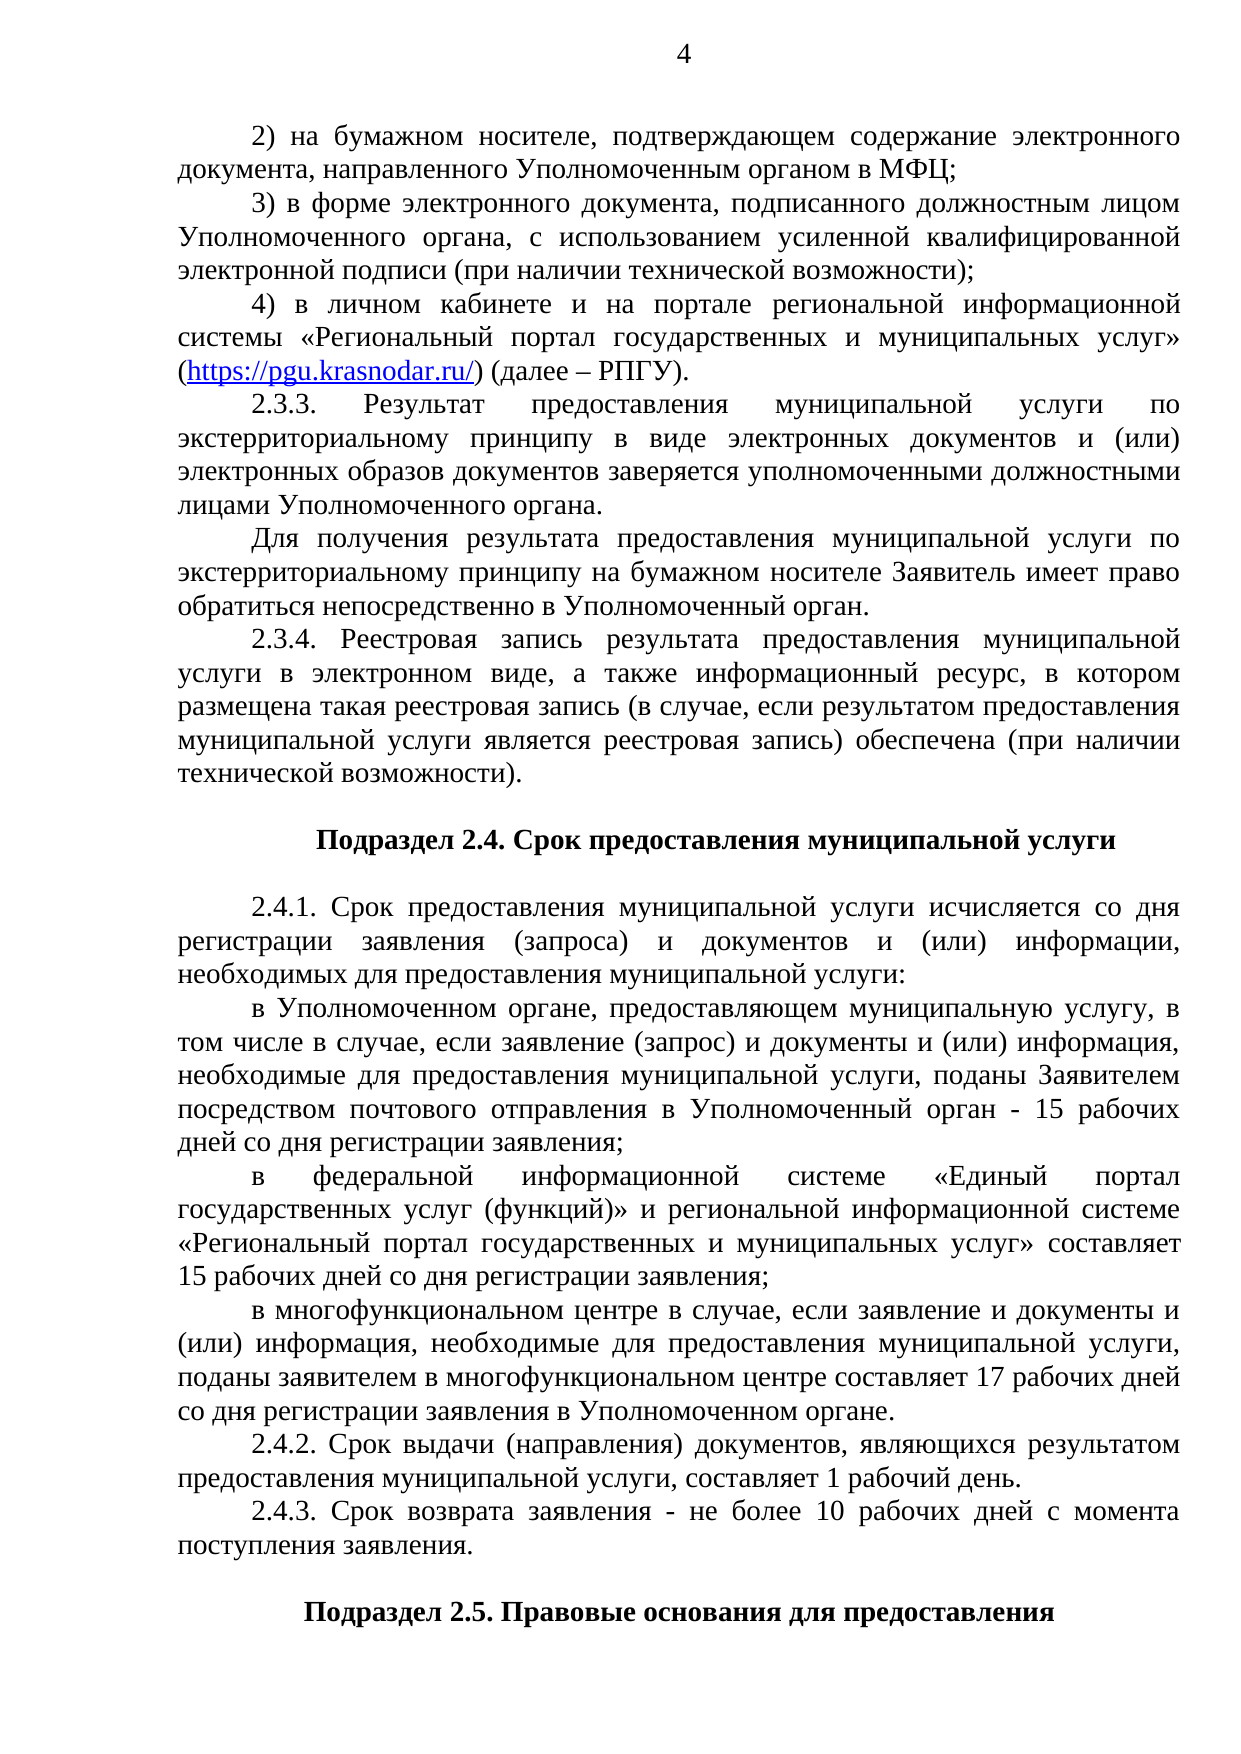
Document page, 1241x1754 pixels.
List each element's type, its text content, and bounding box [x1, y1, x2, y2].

text 2.4.3. Срок возврата заявления - не более 10 рабочих дней с момента поступления заявления. [177, 1493, 1181, 1560]
text Для получения результата предоставления муниципальной услуги по экстерриториальному принципу на бумажном носителе Заявитель имеет право обратиться непосредственно в Уполномоченный орган. [177, 521, 1181, 621]
text Подраздел 2.4. Срок предоставления муниципальной услуги [177, 822, 1181, 856]
text в федеральной информационной системе «Единый портал государственных услуг (функций)» и региональной информационной системе «Региональный портал государственных и муниципальных услуг» составляет 15 рабочих дней со дня регистрации заявления; [177, 1158, 1181, 1292]
text в Уполномоченном органе, предоставляющем муниципальную услугу, в том числе в случае, если заявление (запрос) и документы и (или) информация, необходимые для предоставления муниципальной услуги, поданы Заявителем посредством почтового отправления в Уполномоченный орган - 15 рабочих дней со дня регистрации заявления; [177, 990, 1181, 1158]
text 2.4.2. Срок выдачи (направления) документов, являющихся результатом предоставления муниципальной услуги, составляет 1 рабочий день. [177, 1426, 1181, 1493]
text Подраздел 2.5. Правовые основания для предоставления [177, 1594, 1181, 1627]
text 2.3.3. Результат предоставления муниципальной услуги по экстерриториальному принципу в виде электронных документов и (или) электронных образов документов заверяется уполномоченными должностными лицами Уполномоченного органа. [177, 386, 1181, 521]
text 2.4.1. Срок предоставления муниципальной услуги исчисляется со дня регистрации заявления (запроса) и документов и (или) информации, необходимых для предоставления муниципальной услуги: [177, 889, 1181, 990]
text 2.3.4. Реестровая запись результата предоставления муниципальной услуги в электронном виде, а также информационный ресурс, в котором размещена такая реестровая запись (в случае, если результатом предоставления муниципальной услуги является реестровая запись) обеспечена (при наличии технической возможности). [177, 621, 1181, 789]
text 2) на бумажном носителе, подтверждающем содержание электронного документа, направленного Уполномоченным органом в МФЦ; [177, 118, 1181, 185]
text 4) в личном кабинете и на портале региональной информационной системы «Региональный портал государственных и муниципальных услуг» (https://pgu.krasnodar.ru/) (далее – РПГУ). [177, 286, 1181, 386]
text 3) в форме электронного документа, подписанного должностным лицом Уполномоченного органа, с использованием усиленной квалифицированной электронной подписи (при наличии технической возможности); [177, 185, 1181, 286]
text в многофункциональном центре в случае, если заявление и документы и (или) информация, необходимые для предоставления муниципальной услуги, поданы заявителем в многофункциональном центре составляет 17 рабочих дней со дня регистрации заявления в Уполномоченном органе. [177, 1292, 1181, 1426]
